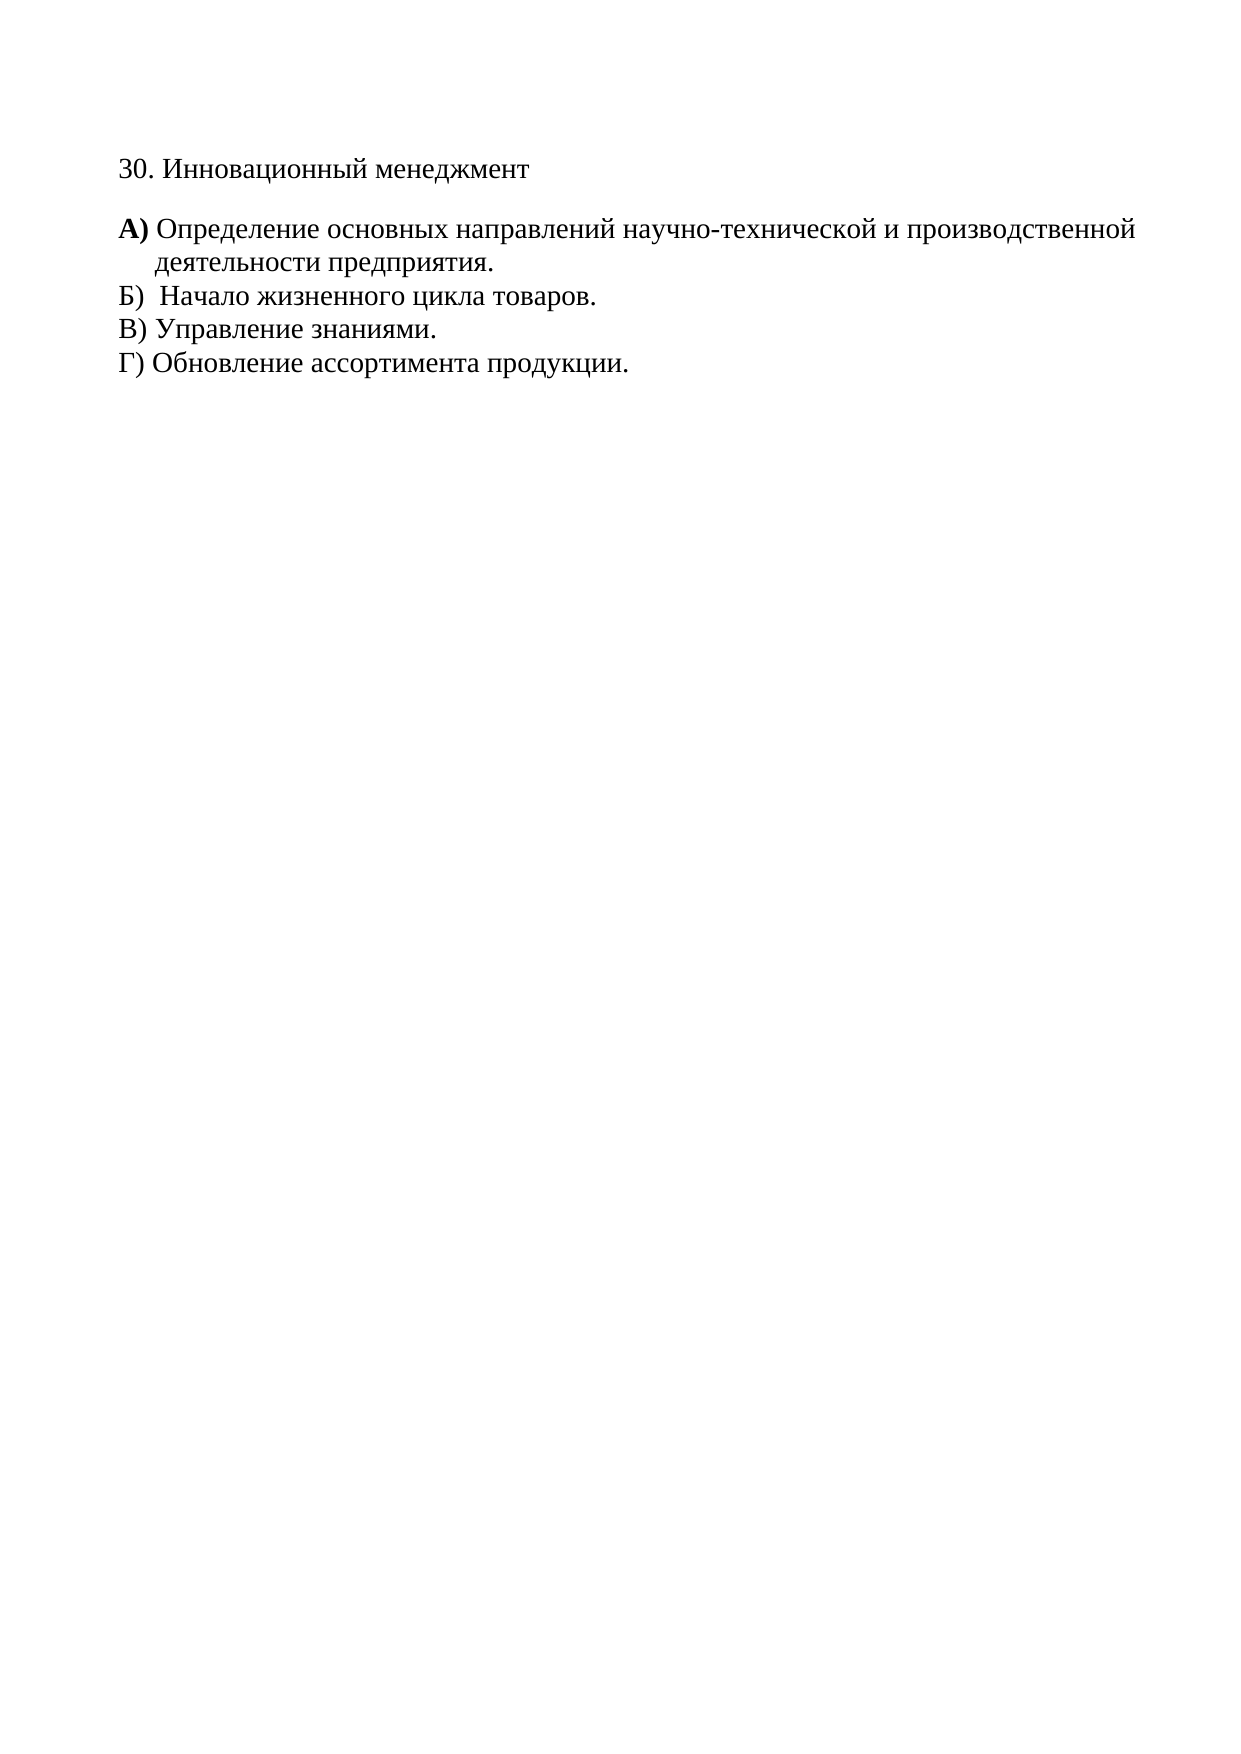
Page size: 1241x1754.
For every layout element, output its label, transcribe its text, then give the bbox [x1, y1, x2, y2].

text Г) Обновление ассортимента продукции. [118, 345, 1152, 379]
text В) Управление знаниями. [118, 312, 1152, 345]
text Б) Начало жизненного цикла товаров. [118, 278, 1152, 312]
text 30. Инновационный менеджмент [118, 152, 1152, 185]
text А) Определение основных направлений научно-технической и производственной [118, 211, 1152, 244]
text деятельности предприятия. [118, 244, 1152, 278]
